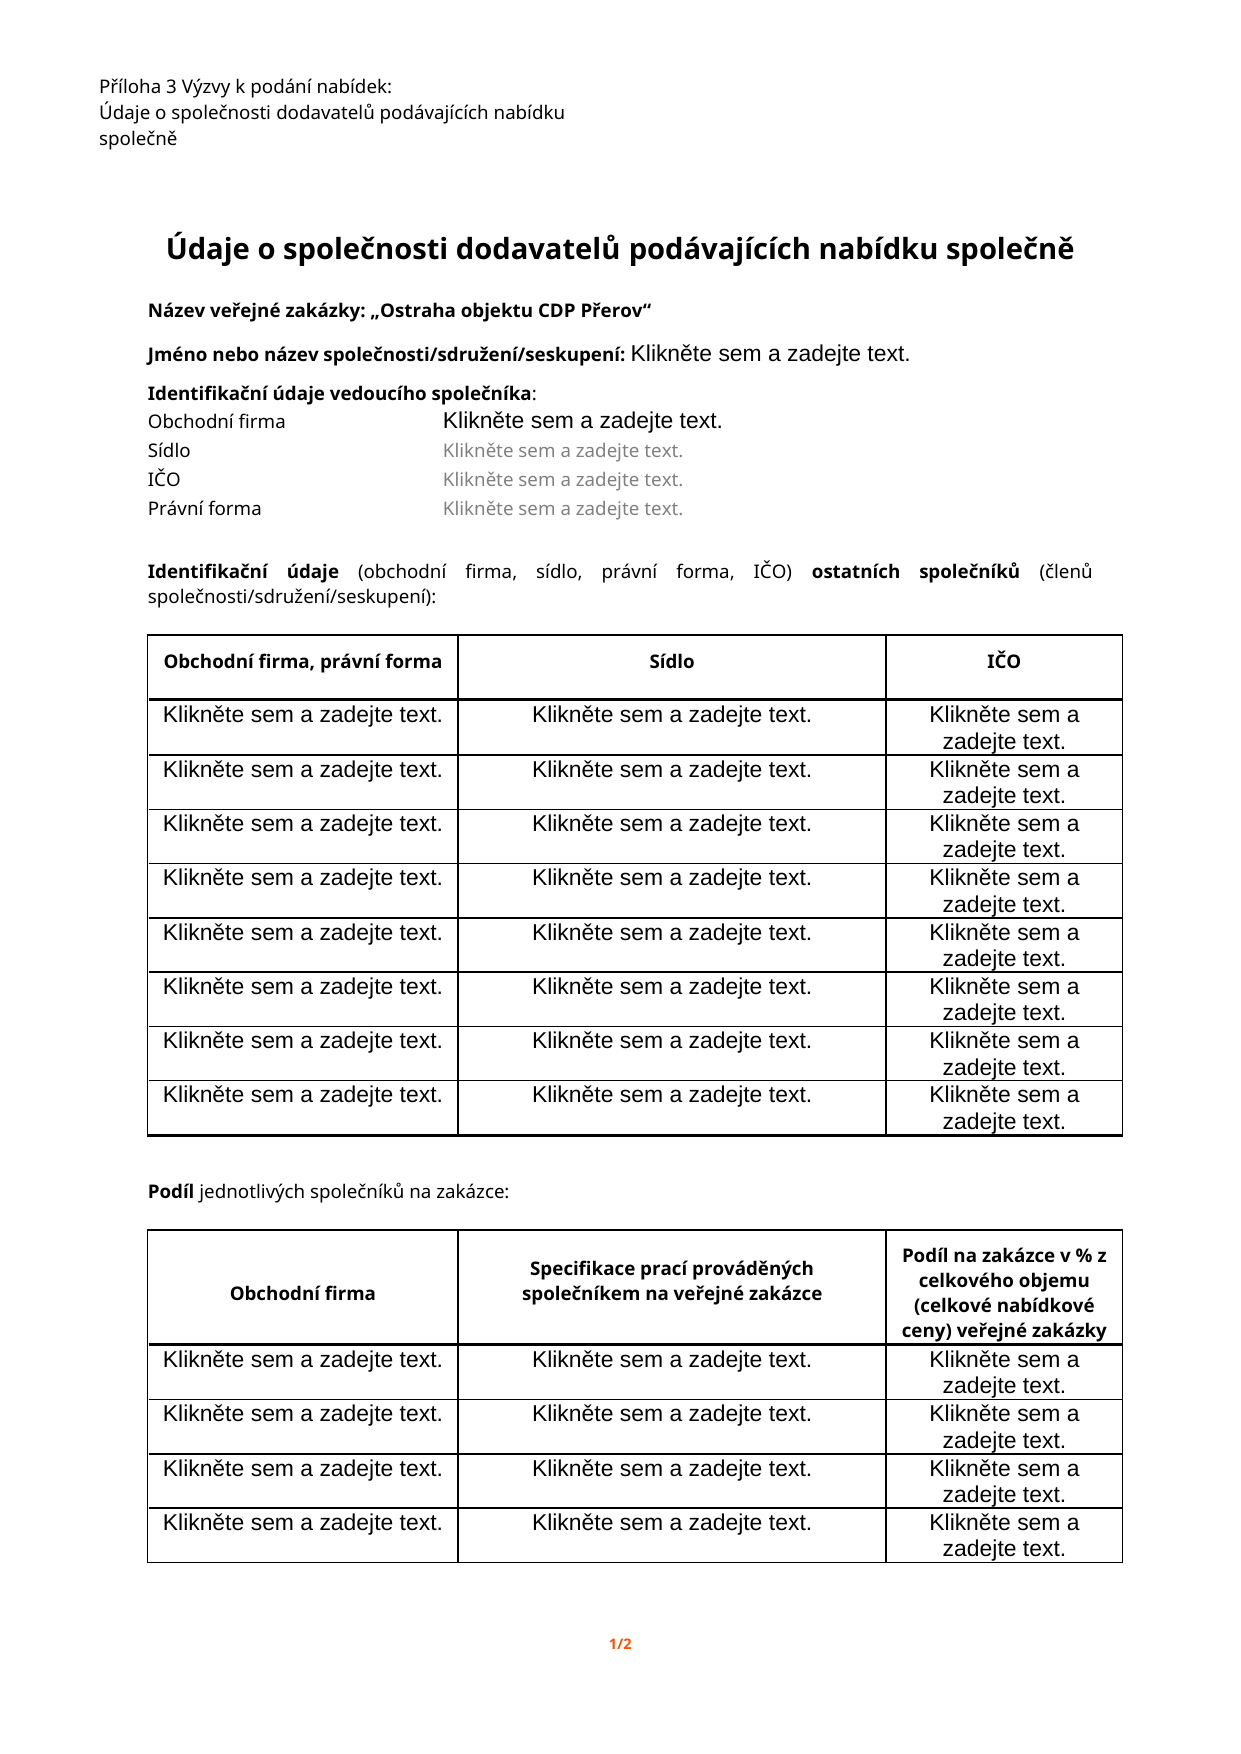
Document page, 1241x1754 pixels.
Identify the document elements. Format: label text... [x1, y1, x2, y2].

text Jméno nebo název společnosti/sdružení/seskupení: [148, 336, 1093, 367]
text Obchodní firma [148, 405, 1093, 434]
text Identifikační údaje vedoucího společníka: [148, 380, 1093, 405]
table_header Sídlo [459, 636, 885, 698]
text Název veřejné zakázky: „Ostraha objektu CDP Přerov“ [148, 293, 1093, 324]
text Podíl jednotlivých společníků na zakázce: [148, 1179, 1093, 1229]
table_header Obchodní firma [148, 1231, 457, 1343]
table_header Obchodní firma, právní forma [148, 636, 457, 698]
table_header IČO [887, 636, 1122, 698]
text IČO [148, 463, 1093, 492]
table_header Specifikace prací prováděných společníkem na veřejné zakázce [459, 1231, 885, 1343]
table_header Podíl na zakázce v % z celkového objemu (celkové nabídkové ceny) veřejné zakázky [887, 1231, 1122, 1343]
title Údaje o společnosti dodavatelů podávajících nabídku společně [148, 228, 1093, 268]
text Identifikační údaje (obchodní firma, sídlo, právní forma, IČO) ostatních společníků (členů společnosti/sdružení/seskupení): [148, 559, 1093, 609]
text Sídlo [148, 434, 1093, 463]
text Právní forma [148, 492, 1093, 521]
